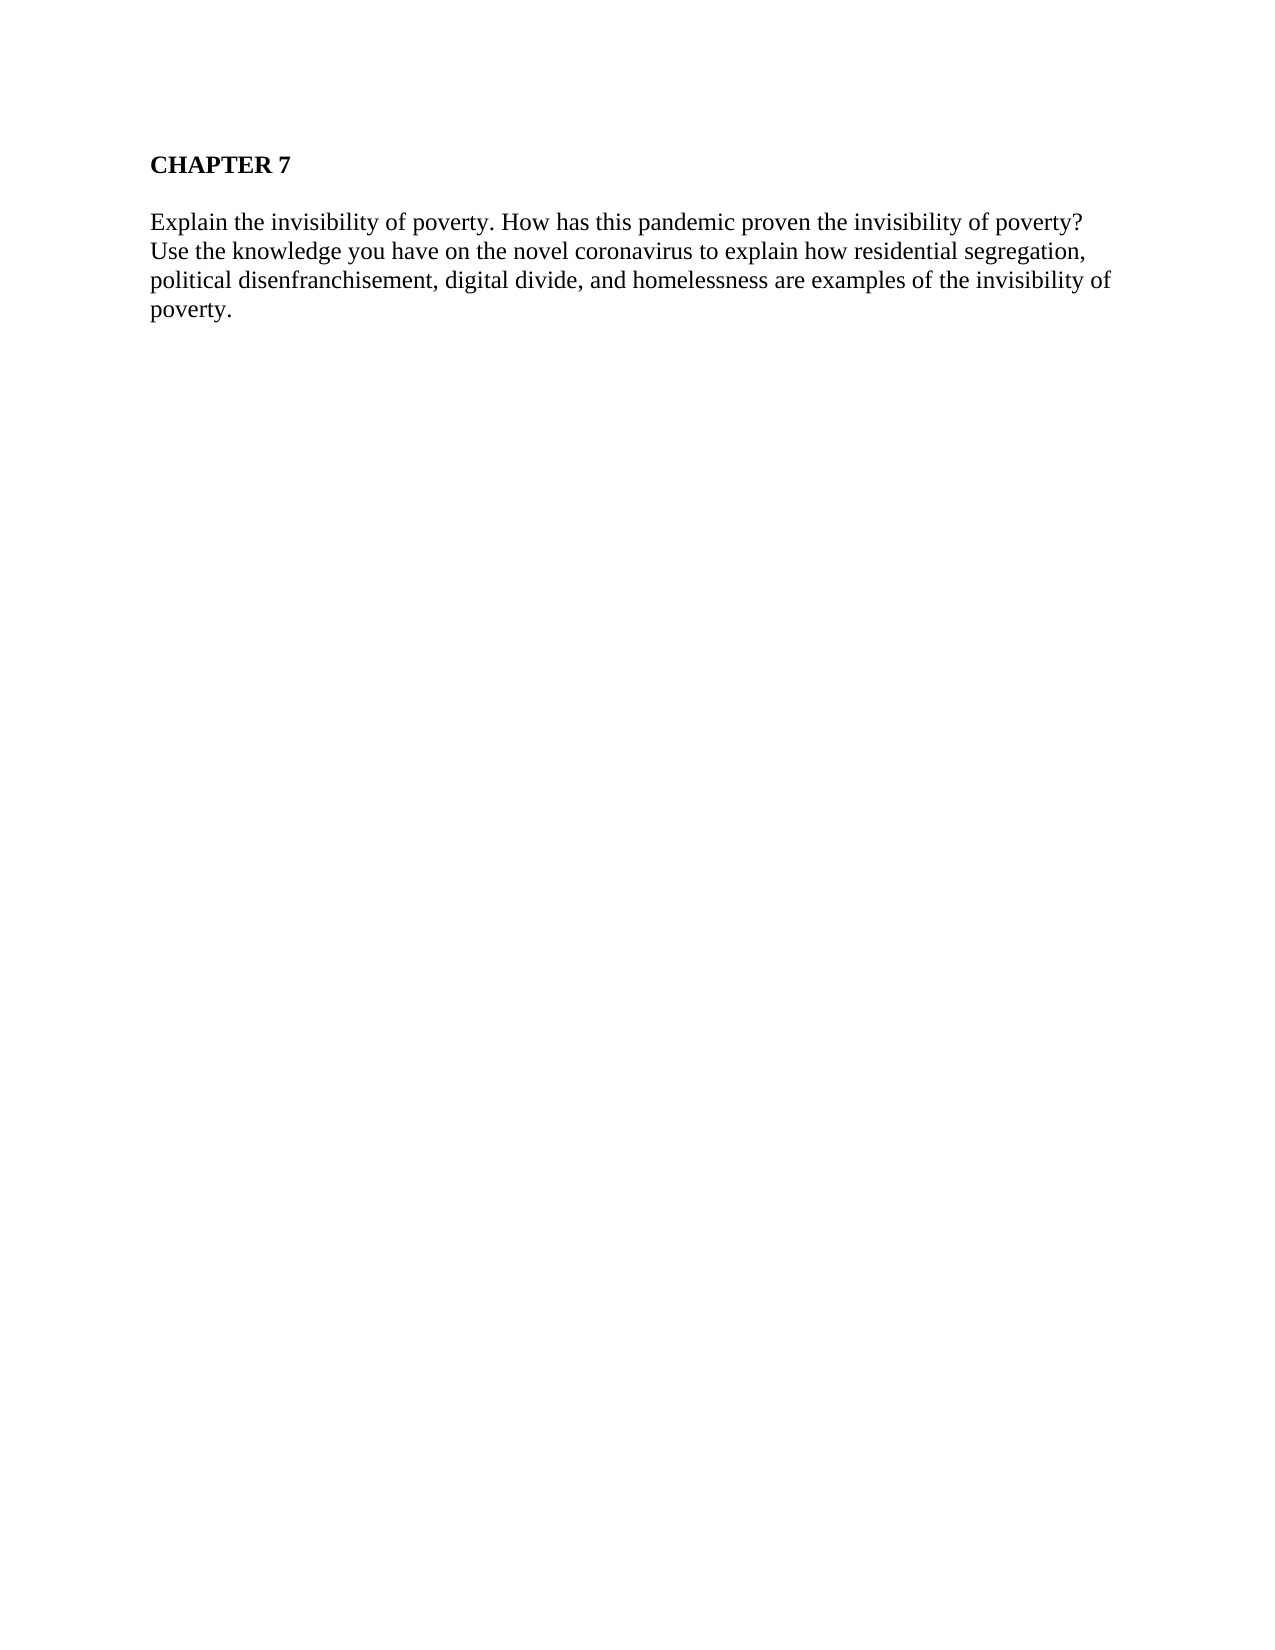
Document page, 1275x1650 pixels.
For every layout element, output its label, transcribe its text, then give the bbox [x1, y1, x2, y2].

text Explain the invisibility of poverty. How has this pandemic proven the invisibility of poverty? Use the knowledge you have on the novel coronavirus to explain how residential segregation, political disenfranchisement, digital divide, and homelessness are examples of the invisibility of poverty. [150, 207, 1125, 322]
text CHAPTER 7 [150, 150, 1125, 179]
